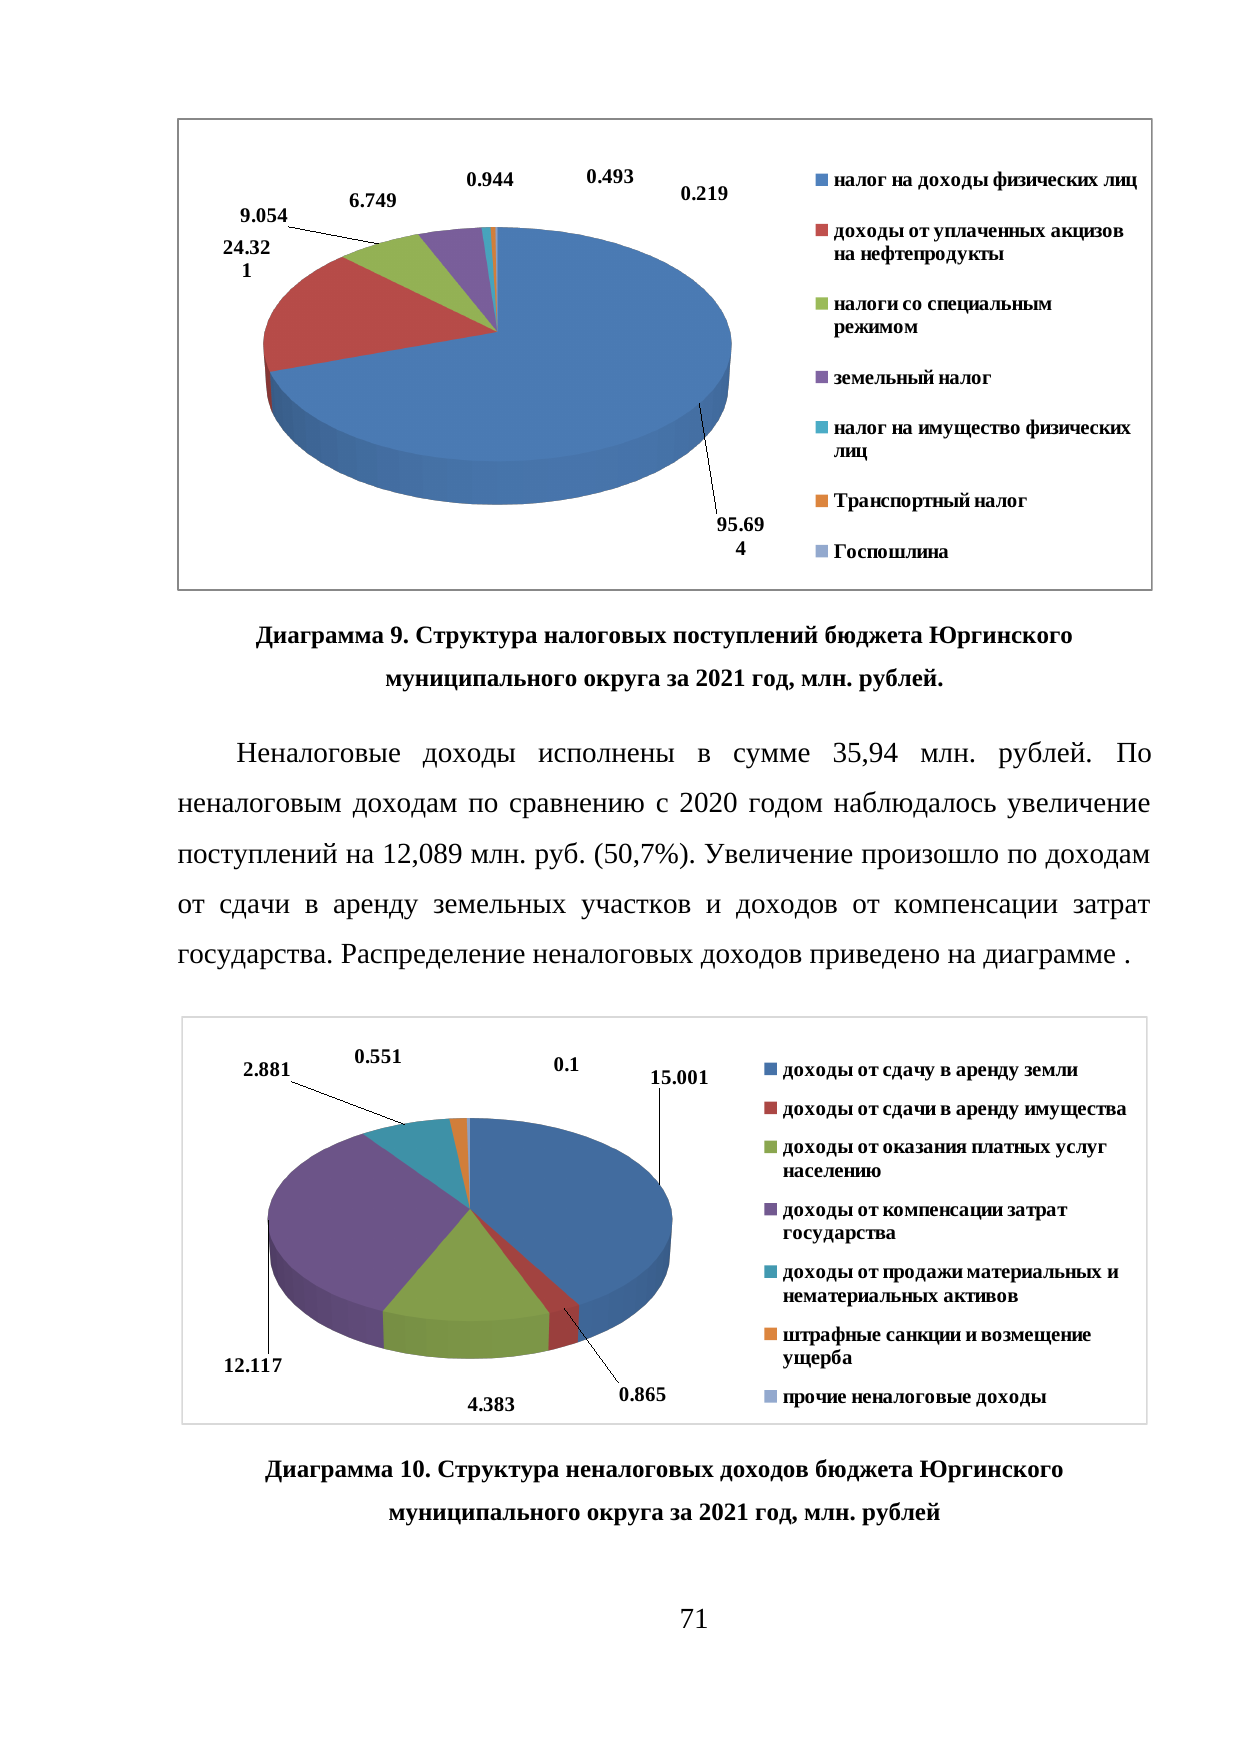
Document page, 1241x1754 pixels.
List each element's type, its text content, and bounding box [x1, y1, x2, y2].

text Диаграмма 9. Структура налоговых поступлений бюджета Юргинского муниципального округа за 2021 год, млн. рублей. [177, 620, 1152, 692]
text Диаграмма 10. Структура неналоговых доходов бюджета Юргинского муниципального округа за 2021 год, млн. рублей [177, 1454, 1152, 1526]
text Неналоговые доходы исполнены в сумме 35,94 млн. рублей. По неналоговым доходам по сравнению с 2020 годом наблюдалось увеличение поступлений на 12,089 млн. руб. (50,7%). Увеличение произошло по доходам от сдачи в аренду земельных участков и доходов от компенсации затрат государства. Распределение неналоговых доходов приведено на диаграмме 10. [177, 735, 1152, 970]
